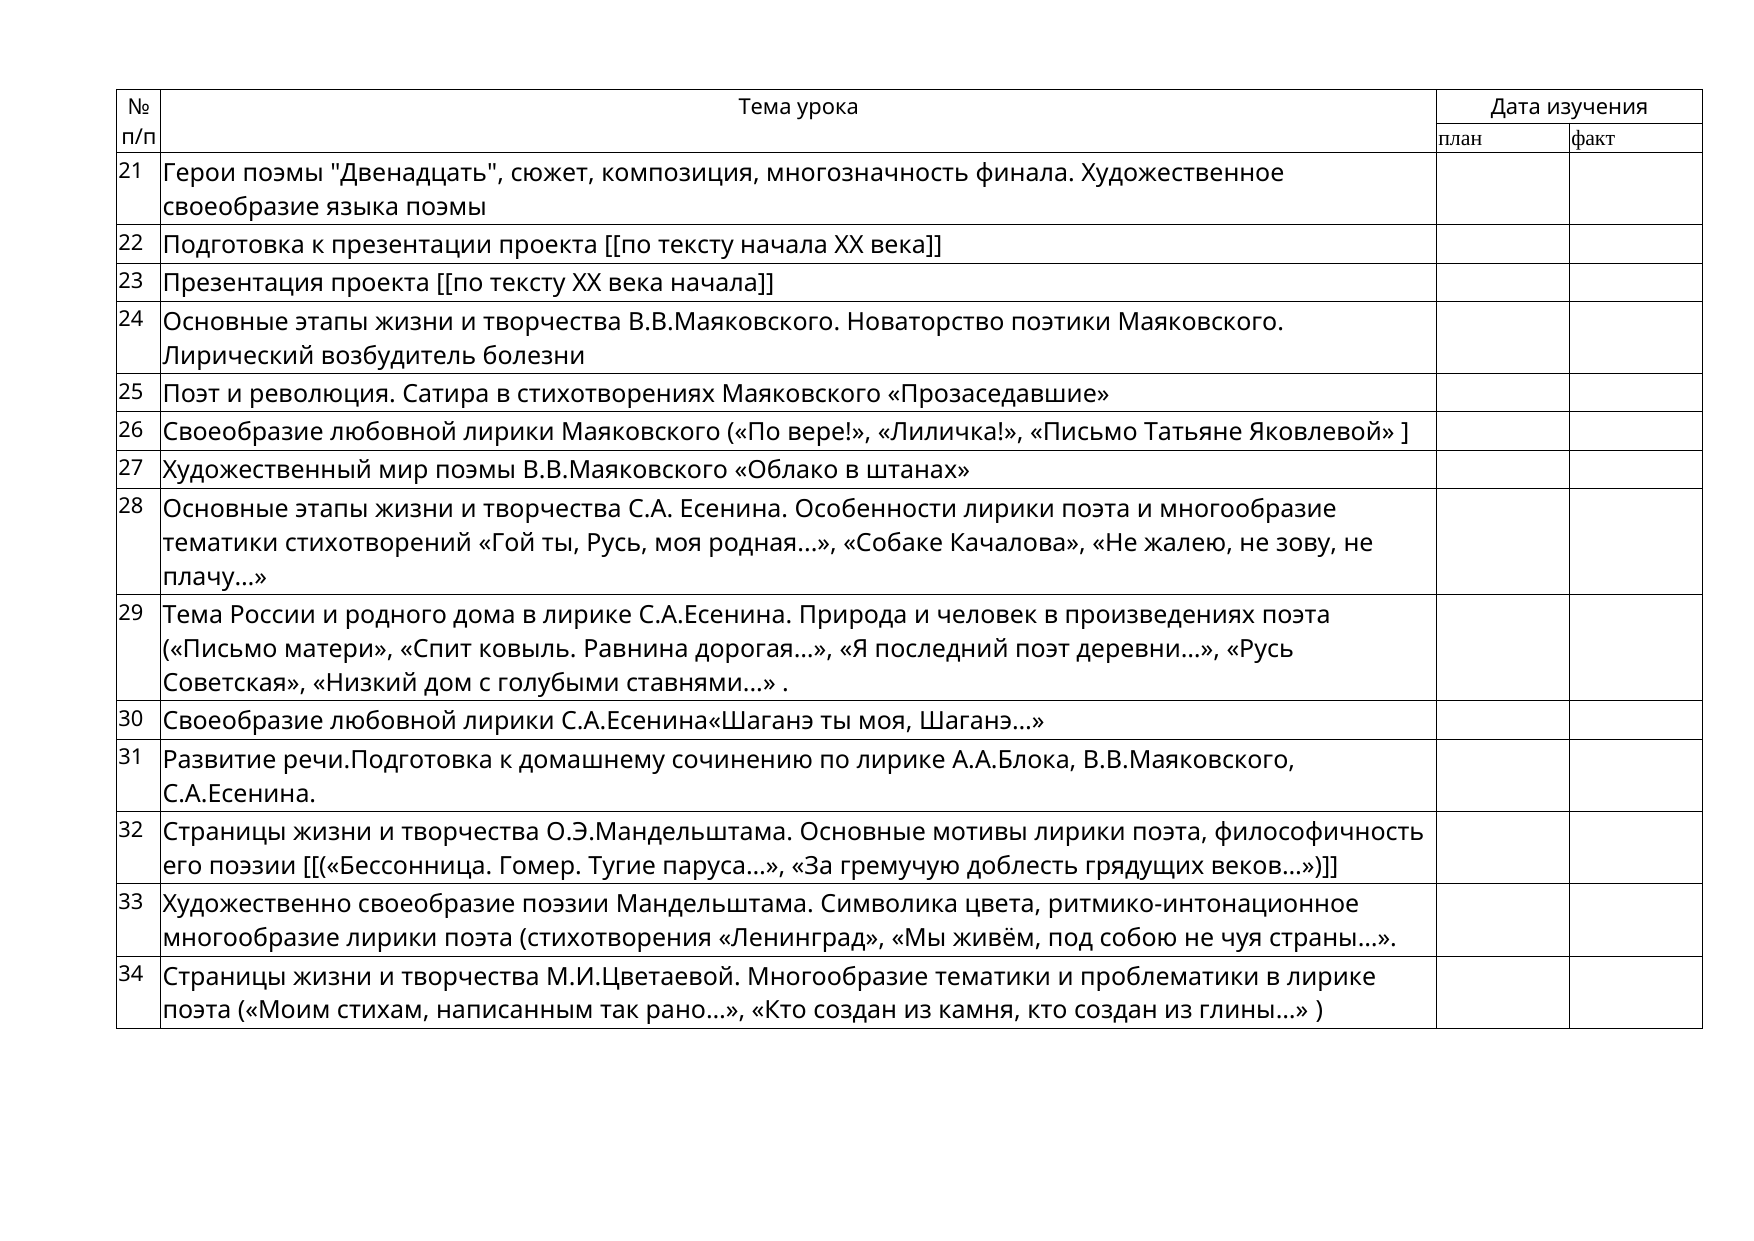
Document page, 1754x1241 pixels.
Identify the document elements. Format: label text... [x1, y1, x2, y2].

table_cell [1437, 451, 1569, 488]
table_cell 26 [117, 412, 160, 449]
table_cell [1570, 264, 1702, 301]
table_cell Презентация проекта [[по тексту ХХ века начала]] [161, 264, 1436, 301]
table_cell план [1437, 124, 1569, 152]
table_cell [1570, 412, 1702, 449]
table_cell [1570, 740, 1702, 811]
table_cell [1570, 302, 1702, 373]
table_cell факт [1570, 124, 1702, 152]
table_cell Художественный мир поэмы В.В.Маяковского «Облако в штанах» [161, 451, 1436, 488]
table_cell 33 [117, 884, 160, 956]
table_cell [1570, 701, 1702, 739]
table_cell 21 [117, 153, 160, 224]
table_cell Герои поэмы "Двенадцать", сюжет, композиция, многозначность финала. Художественное своеобразие языка поэмы [161, 153, 1436, 224]
table_cell Тема России и родного дома в лирике С.А.Есенина. Природа и человек в произведениях поэта («Письмо матери», «Спит ковыль. Равнина дорогая…», «Я последний поэт деревни…», «Русь Советская», «Низкий дом с голубыми ставнями...» . [161, 595, 1436, 700]
table_cell [1437, 740, 1569, 811]
table_cell [1570, 374, 1702, 411]
table_cell [1437, 884, 1569, 956]
table_cell 27 [117, 451, 160, 488]
table_cell [1437, 264, 1569, 301]
table_cell 31 [117, 740, 160, 811]
table_cell Подготовка к презентации проекта [[по тексту начала ХХ века]] [161, 225, 1436, 262]
table_cell [1570, 451, 1702, 488]
table_cell 28 [117, 489, 160, 594]
table_cell Развитие речи.Подготовка к домашнему сочинению по лирике А.А.Блока, В.В.Маяковского, С.А.Есенина. [161, 740, 1436, 811]
table_cell 29 [117, 595, 160, 700]
table_cell [1437, 225, 1569, 262]
table_cell [1437, 153, 1569, 224]
table_cell 25 [117, 374, 160, 411]
table_cell Художественно своеобразие поэзии Мандельштама. Символика цвета, ритмико-интонационное многообразие лирики поэта (стихотворения «Ленинград», «Мы живём, под собою не чуя страны…». [161, 884, 1436, 956]
table_cell Своеобразие любовной лирики Маяковского («По вере!», «Лиличка!», «Письмо Татьяне Яковлевой» ] [161, 412, 1436, 449]
table_cell Страницы жизни и творчества М.И.Цветаевой. Многообразие тематики и проблематики в лирике поэта («Моим стихам, написанным так рано…», «Кто создан из камня, кто создан из глины…» ) [161, 957, 1436, 1028]
table_cell 30 [117, 701, 160, 739]
table_cell [1437, 812, 1569, 883]
table_cell Своеобразие любовной лирики С.А.Есенина«Шаганэ ты моя, Шаганэ…» [161, 701, 1436, 739]
table_cell Поэт и революция. Сатира в стихотворениях Маяковского «Прозаседавшие» [161, 374, 1436, 411]
table_header Тема урока [161, 90, 1436, 152]
table_cell Страницы жизни и творчества О.Э.Мандельштама. Основные мотивы лирики поэта, философичность его поэзии [[(«Бессонница. Гомер. Тугие паруса…», «За гремучую доблесть грядущих веков…»)]] [161, 812, 1436, 883]
table_cell Основные этапы жизни и творчества С.А. Есенина. Особенности лирики поэта и многообразие тематики стихотворений «Гой ты, Русь, моя родная...», «Собаке Качалова», «Не жалею, не зову, не плачу…» [161, 489, 1436, 594]
table_cell 32 [117, 812, 160, 883]
table_cell [1437, 701, 1569, 739]
table_cell [1437, 374, 1569, 411]
table_cell [1570, 884, 1702, 956]
table_cell [1570, 812, 1702, 883]
table_cell [1570, 957, 1702, 1028]
table_cell [1437, 489, 1569, 594]
table_header Дата изучения [1437, 90, 1702, 123]
table_cell Основные этапы жизни и творчества В.В.Маяковского. Новаторство поэтики Маяковского. Лирический возбудитель болезни [161, 302, 1436, 373]
table_cell 24 [117, 302, 160, 373]
table_cell 34 [117, 957, 160, 1028]
table_cell 23 [117, 264, 160, 301]
table_cell [1570, 595, 1702, 700]
table_cell [1437, 412, 1569, 449]
table_cell [1570, 153, 1702, 224]
table_cell 22 [117, 225, 160, 262]
table_cell [1570, 489, 1702, 594]
table_cell [1570, 225, 1702, 262]
table_header № п/п [117, 90, 160, 152]
table_cell [1437, 302, 1569, 373]
table_cell [1437, 595, 1569, 700]
table_cell [1437, 957, 1569, 1028]
